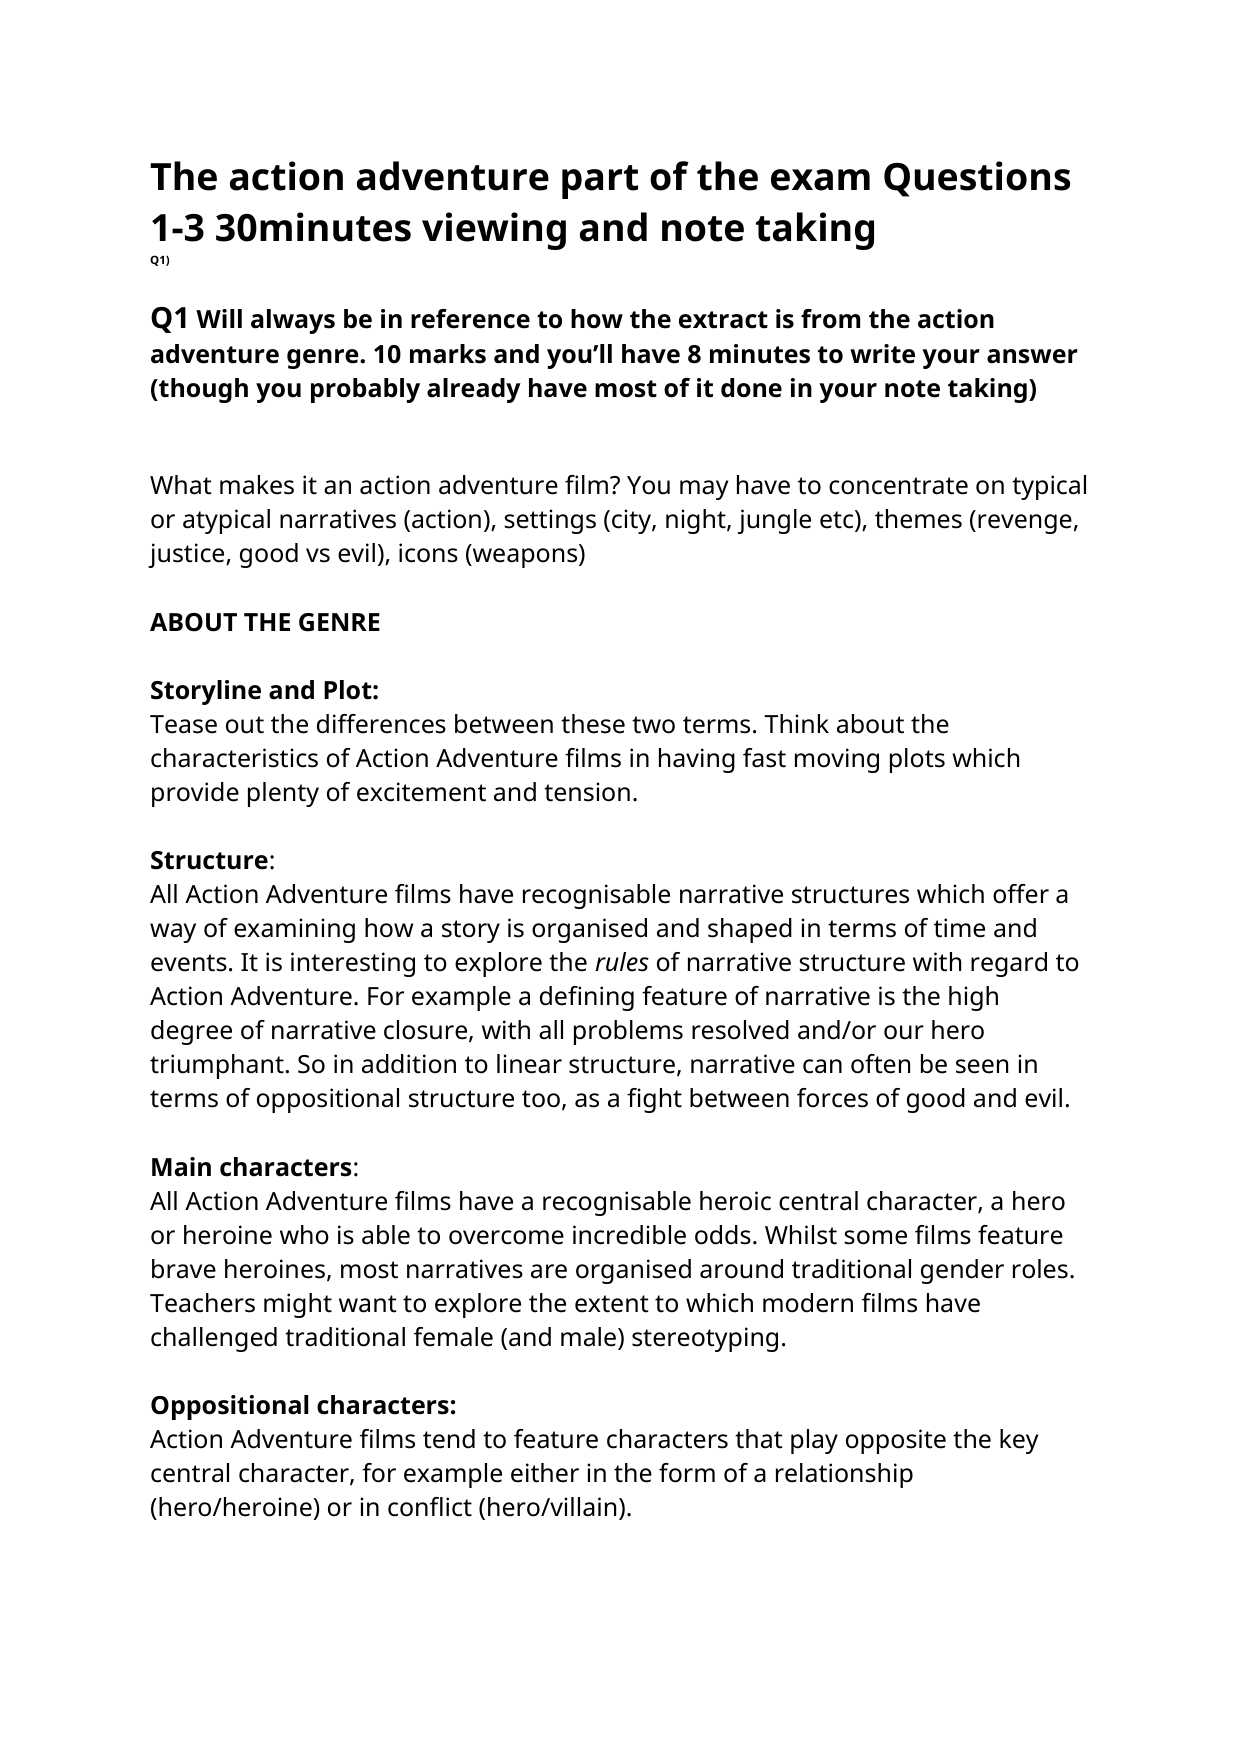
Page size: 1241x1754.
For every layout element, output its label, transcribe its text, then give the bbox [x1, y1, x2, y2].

text Q1) [150, 252, 1090, 268]
text Q1 Will always be in reference to how the extract is from the action adventure genre. 10 marks and you’ll have 8 minutes to write your answer (though you probably already have most of it done in your note taking) [150, 297, 1090, 405]
text Storyline and Plot: Tease out the differences between these two terms. Think about the characteristics of Action Adventure films in having fast moving plots which provide plenty of excitement and tension. Structure: All Action Adventure films have recognisable narrative structures which offer a way of examining how a story is organised and shaped in terms of time and events. It is interesting to explore the rules of narrative structure with regard to Action Adventure. For example a defining feature of narrative is the high degree of narrative closure, with all problems resolved and/or our hero triumphant. So in addition to linear structure, narrative can often be seen in terms of oppositional structure too, as a fight between forces of good and evil. Main characters: All Action Adventure films have a recognisable heroic central character, a hero or heroine who is able to overcome incredible odds. Whilst some films feature brave heroines, most narratives are organised around traditional gender roles. Teachers might want to explore the extent to which modern films have challenged traditional female (and male) stereotyping. Oppositional characters: Action Adventure films tend to feature characters that play opposite the key central character, for example either in the form of a relationship (hero/heroine) or in conflict (hero/villain). [150, 672, 1090, 1552]
text What makes it an action adventure film? You may have to concentrate on typical or atypical narratives (action), settings (city, night, jungle etc), themes (revenge, justice, good vs evil), icons (weapons) ABOUT THE GENRE [150, 468, 1090, 638]
text The action adventure part of the exam Questions 1-3 30minutes viewing and note taking [150, 150, 1090, 252]
